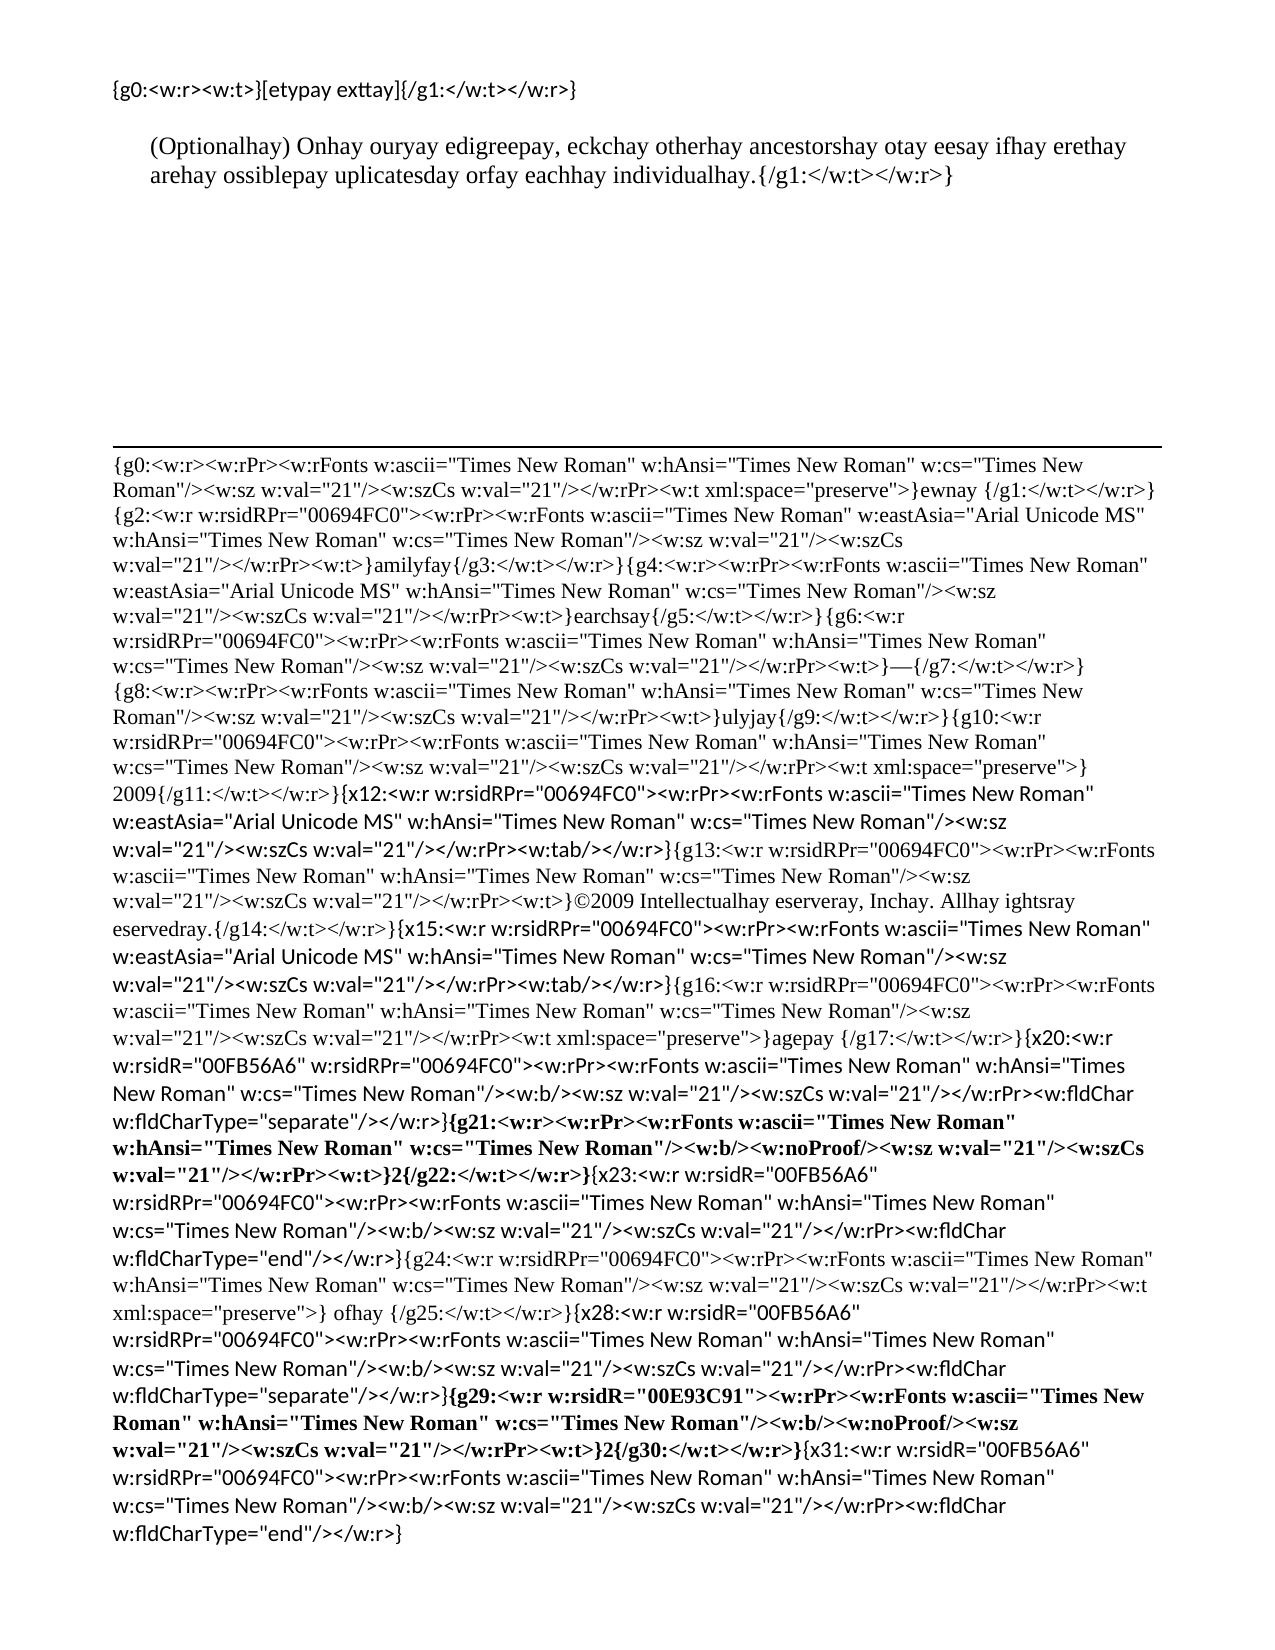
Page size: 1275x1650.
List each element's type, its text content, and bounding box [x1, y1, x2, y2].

list {g0:<w:r><w:rPr><w:rFonts w:ascii="Times New Roman" w:hAnsi="Times New Roman" w:cs="Times New Roman"/><w:sz w:val="24"/><w:szCs w:val="24"/></w:rPr><w:t>}(Optionalhay) Onhay ouryay edigreepay, eckchay otherhay ancestorshay otay eesay ifhay erethay arehay ossiblepay uplicatesday orfay eachhay individualhay.{/g1:</w:t></w:r>} [112, 131, 1162, 188]
